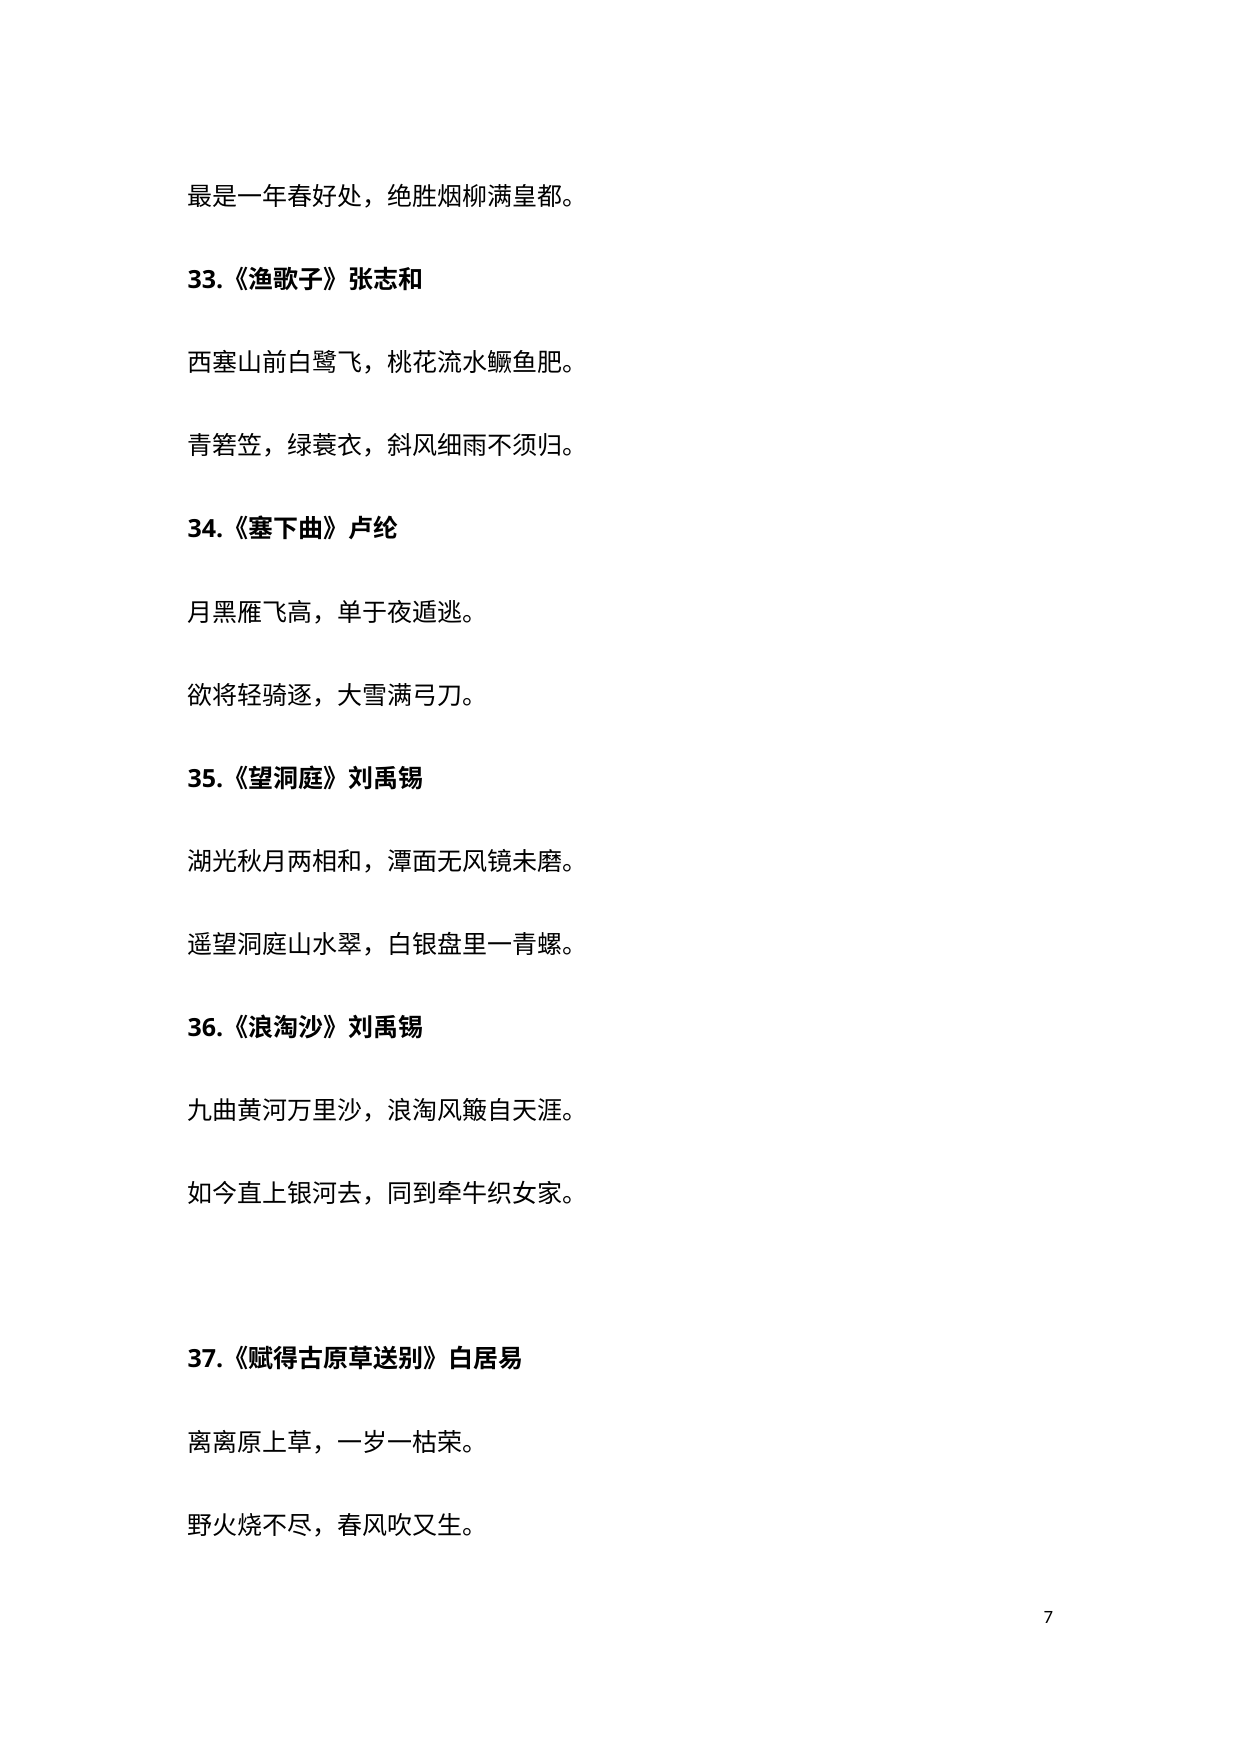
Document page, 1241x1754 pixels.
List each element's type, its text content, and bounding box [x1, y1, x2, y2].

text 月黑雁飞高，单于夜遁逃。 [187, 578, 1053, 643]
text 遥望洞庭山水翠，白银盘里一青螺。 [187, 910, 1053, 975]
text 37.《赋得古原草送别》白居易 [187, 1324, 1053, 1389]
text 青箬笠，绿蓑衣，斜风细雨不须归。 [187, 411, 1053, 476]
text 34.《塞下曲》卢纶 [187, 494, 1053, 559]
text 欲将轻骑逐，大雪满弓刀。 [187, 661, 1053, 726]
text 最是一年春好处，绝胜烟柳满皇都。 [187, 162, 1053, 227]
text 如今直上银河去，同到牵牛织女家。 [187, 1159, 1053, 1224]
text 西塞山前白鹭飞，桃花流水鳜鱼肥。 [187, 328, 1053, 393]
text 35.《望洞庭》刘禹锡 [187, 744, 1053, 809]
text 九曲黄河万里沙，浪淘风簸自天涯。 [187, 1076, 1053, 1141]
text 野火烧不尽，春风吹又生。 [187, 1491, 1053, 1556]
text 离离原上草，一岁一枯荣。 [187, 1408, 1053, 1473]
text 33.《渔歌子》张志和 [187, 245, 1053, 310]
text 36.《浪淘沙》刘禹锡 [187, 993, 1053, 1058]
text 湖光秋月两相和，潭面无风镜未磨。 [187, 827, 1053, 892]
